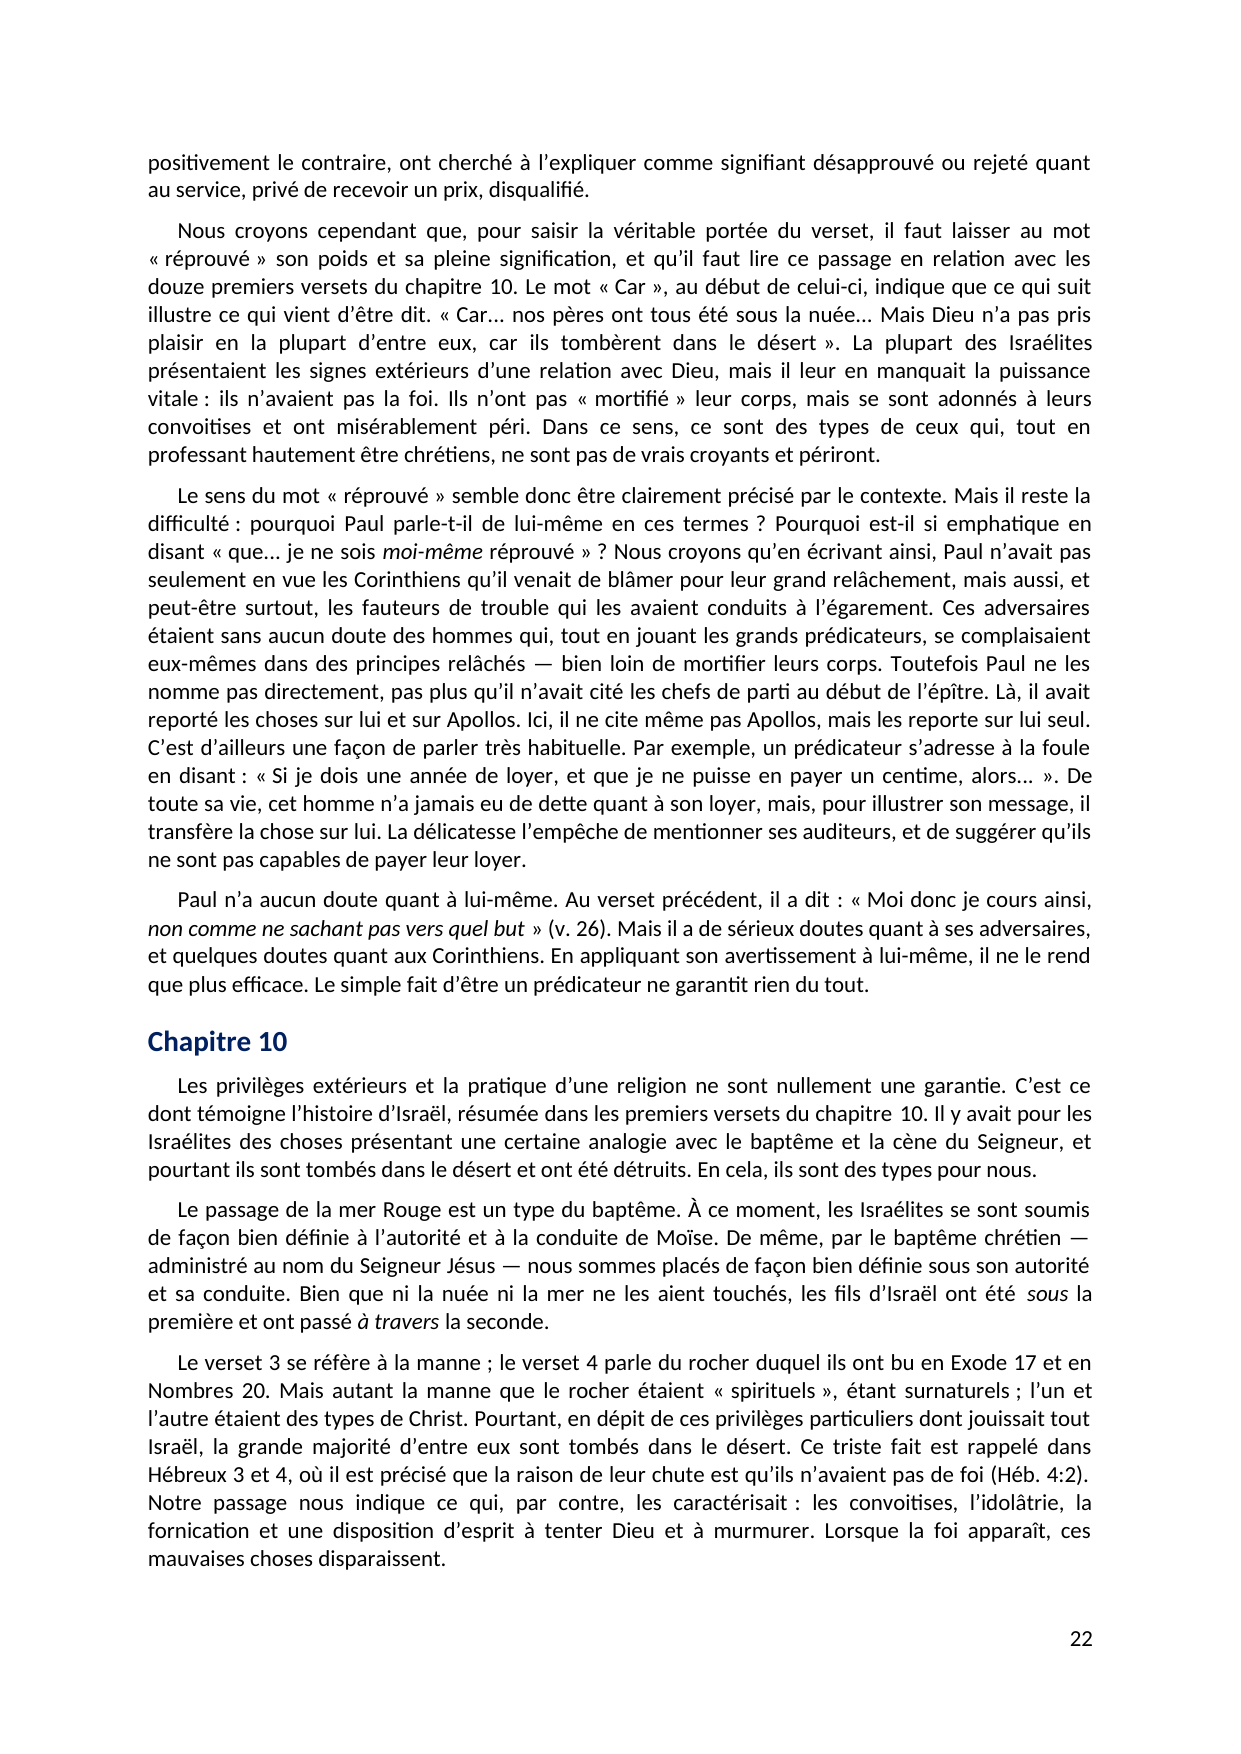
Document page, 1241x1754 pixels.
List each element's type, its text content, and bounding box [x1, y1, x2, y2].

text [148, 148, 1093, 204]
subtitle Chapitre 10 [148, 1023, 1093, 1058]
text Le sens du mot « réprouvé » semble donc être clairement précisé par le contexte. Mais il reste la difficulté : pourquoi Paul parle-t-il de lui-même en ces termes ? Pourquoi est-il si emphatique en disant « que... je ne sois moi-même réprouvé » ? Nous croyons qu’en écrivant ainsi, Paul n’avait pas seulement en vue les Corinthiens qu’il venait de blâmer pour leur grand relâchement, mais aussi, et peut-être surtout, les fauteurs de trouble qui les avaient conduits à l’égarement. Ces adversaires étaient sans aucun doute des hommes qui, tout en jouant les grands prédicateurs, se complaisaient eux-mêmes dans des principes relâchés — bien loin de mortifier leurs corps. Toutefois Paul ne les nomme pas directement, pas plus qu’il n’avait cité les chefs de parti au début de l’épître. Là, il avait reporté les choses sur lui et sur Apollos. Ici, il ne cite même pas Apollos, mais les reporte sur lui seul. C’est d’ailleurs une façon de parler très habituelle. Par exemple, un prédicateur s’adresse à la foule en disant : « Si je dois une année de loyer, et que je ne puisse en payer un centime, alors... ». De toute sa vie, cet homme n’a jamais eu de dette quant à son loyer, mais, pour illustrer son message, il transfère la chose sur lui. La délicatesse l’empêche de mentionner ses auditeurs, et de suggérer qu’ils ne sont pas capables de payer leur loyer. [148, 481, 1093, 873]
text Le verset 3 se réfère à la manne ; le verset 4 parle du rocher duquel ils ont bu en Exode 17 et en Nombres 20. Mais autant la manne que le rocher étaient « spirituels », étant surnaturels ; l’un et l’autre étaient des types de Christ. Pourtant, en dépit de ces privilèges particuliers dont jouissait tout Israël, la grande majorité d’entre eux sont tombés dans le désert. Ce triste fait est rappelé dans Hébreux 3 et 4, où il est précisé que la raison de leur chute est qu’ils n’avaient pas de foi (Héb. 4:2). Notre passage nous indique ce qui, par contre, les caractérisait : les convoitises, l’idolâtrie, la fornication et une disposition d’esprit à tenter Dieu et à murmurer. Lorsque la foi apparaît, ces mauvaises choses disparaissent. [148, 1348, 1093, 1572]
text Paul n’a aucun doute quant à lui-même. Au verset précédent, il a dit : « Moi donc je cours ainsi, non comme ne sachant pas vers quel but » (v. 26). Mais il a de sérieux doutes quant à ses adversaires, et quelques doutes quant aux Corinthiens. En appliquant son avertissement à lui-même, il ne le rend que plus efficace. Le simple fait d’être un prédicateur ne garantit rien du tout. [148, 886, 1093, 998]
text Les privilèges extérieurs et la pratique d’une religion ne sont nullement une garantie. C’est ce dont témoigne l’histoire d’Israël, résumée dans les premiers versets du chapitre 10. Il y avait pour les Israélites des choses présentant une certaine analogie avec le baptême et la cène du Seigneur, et pourtant ils sont tombés dans le désert et ont été détruits. En cela, ils sont des types pour nous. [148, 1071, 1093, 1183]
text Nous croyons cependant que, pour saisir la véritable portée du verset, il faut laisser au mot « réprouvé » son poids et sa pleine signification, et qu’il faut lire ce passage en relation avec les douze premiers versets du chapitre 10. Le mot « Car », au début de celui-ci, indique que ce qui suit illustre ce qui vient d’être dit. « Car... nos pères ont tous été sous la nuée... Mais Dieu n’a pas pris plaisir en la plupart d’entre eux, car ils tombèrent dans le désert ». La plupart des Israélites présentaient les signes extérieurs d’une relation avec Dieu, mais il leur en manquait la puissance vitale : ils n’avaient pas la foi. Ils n’ont pas « mortifié » leur corps, mais se sont adonnés à leurs convoitises et ont misérablement péri. Dans ce sens, ce sont des types de ceux qui, tout en professant hautement être chrétiens, ne sont pas de vrais croyants et périront. [148, 216, 1093, 468]
text Le passage de la mer Rouge est un type du baptême. À ce moment, les Israélites se sont soumis de façon bien définie à l’autorité et à la conduite de Moïse. De même, par le baptême chrétien — administré au nom du Seigneur Jésus — nous sommes placés de façon bien définie sous son autorité et sa conduite. Bien que ni la nuée ni la mer ne les aient touchés, les fils d’Israël ont été sous la première et ont passé à travers la seconde. [148, 1195, 1093, 1336]
